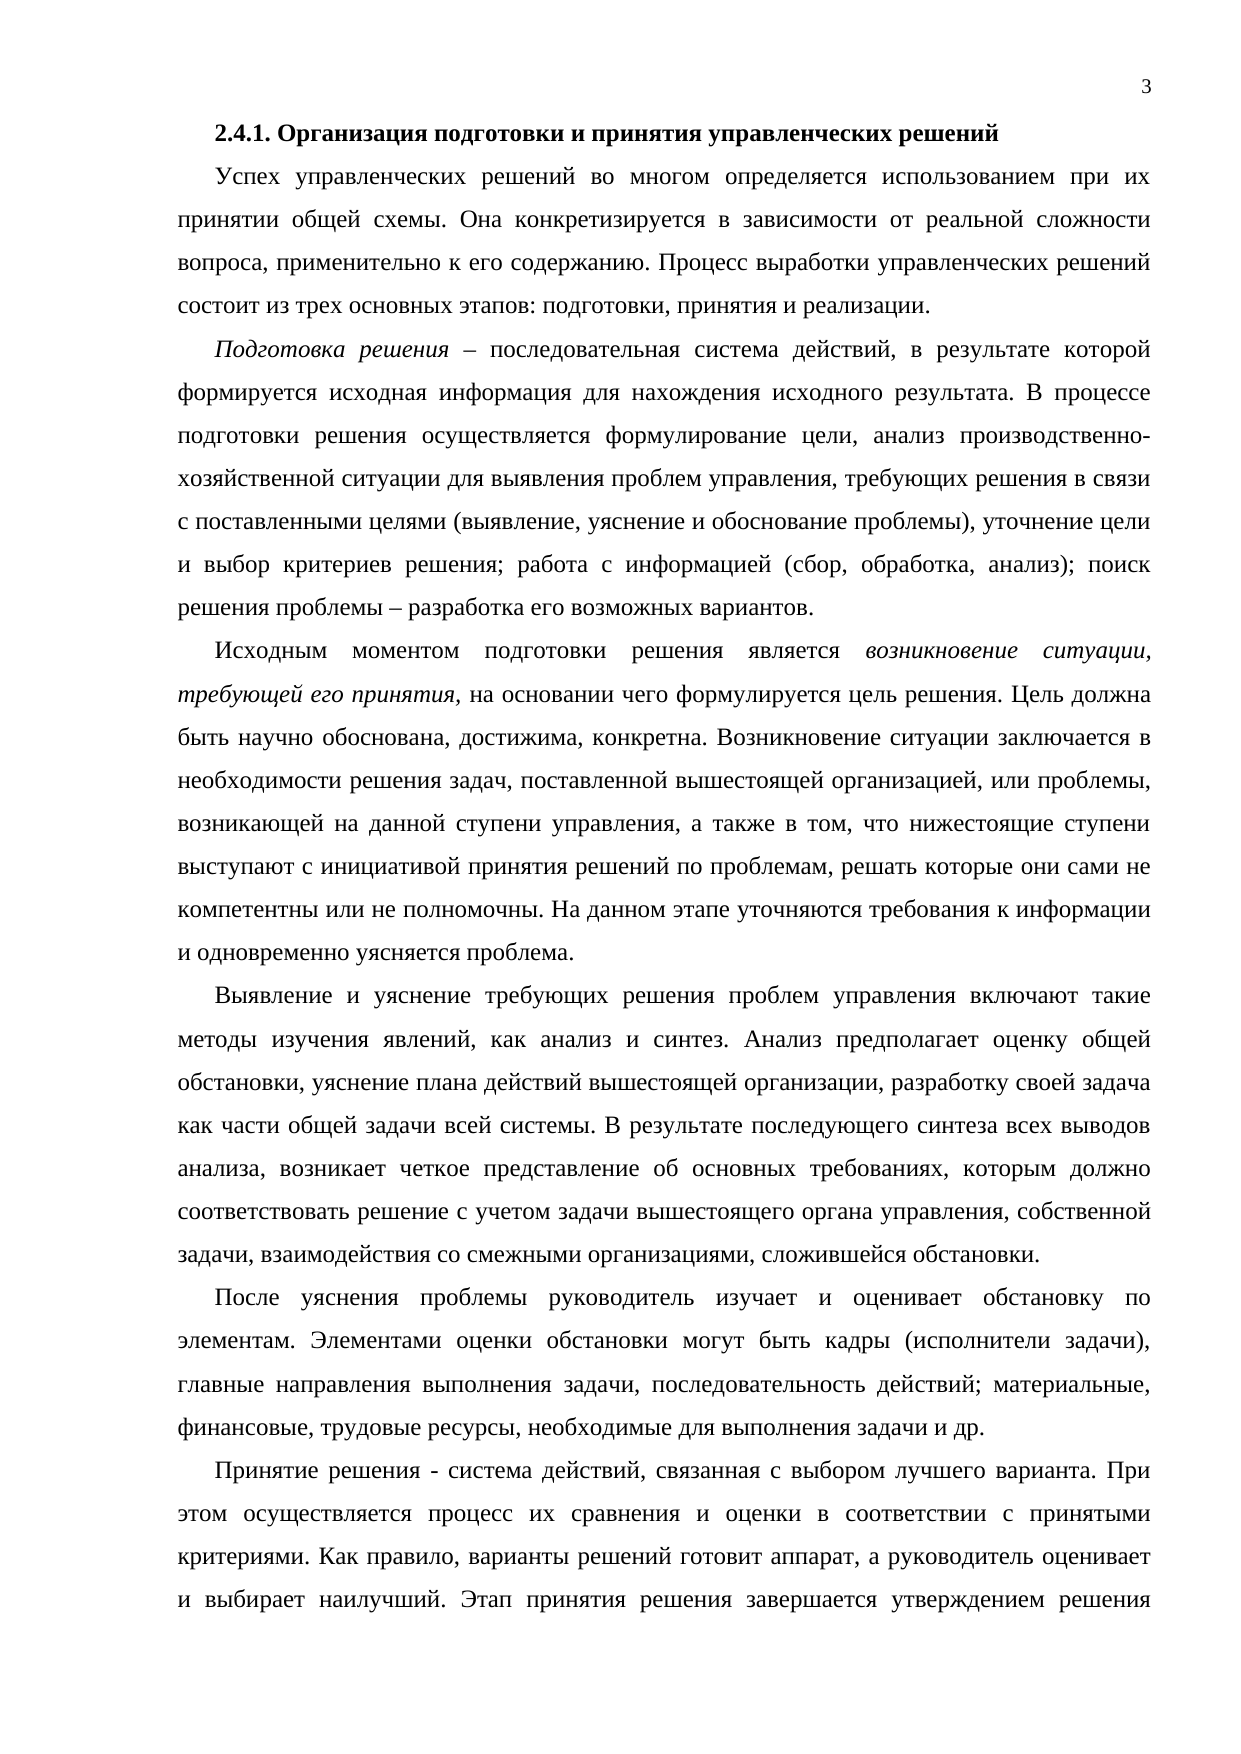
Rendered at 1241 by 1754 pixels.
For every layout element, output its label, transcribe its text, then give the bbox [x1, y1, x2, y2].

text После уяснения проблемы руководитель изучает и оценивает обстановку по элементам. Элементами оценки обстановки могут быть кадры (исполнители задачи), главные направления выполнения задачи, последовательность действий; материальные, финансовые, трудовые ресурсы, необходимые для выполнения задачи и др. [177, 1282, 1152, 1441]
text Успех управленческих решений во многом определяется использованием при их принятии общей схемы. Она конкретизируется в зависимости от реальной сложности вопроса, применительно к его содержанию. Процесс выработки управленческих решений состоит из трех основных этапов: подготовки, принятия и реализации. [177, 161, 1152, 319]
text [177, 1455, 1152, 1613]
text 2.4.1. Организация подготовки и принятия управленческих решений [177, 118, 1152, 147]
text Подготовка решения – последовательная система действий, в результате которой формируется исходная информация для нахождения исходного результата. В процессе подготовки решения осуществляется формулирование цели, анализ производственно-хозяйственной ситуации для выявления проблем управления, требующих решения в связи с поставленными целями (выявление, уяснение и обоснование проблемы), уточнение цели и выбор критериев решения; работа с информацией (сбор, обработка, анализ); поиск решения проблемы – разработка его возможных вариантов. [177, 334, 1152, 621]
text Выявление и уяснение требующих решения проблем управления включают такие методы изучения явлений, как анализ и синтез. Анализ предполагает оценку общей обстановки, уяснение плана действий вышестоящей организации, разработку своей задача как части общей задачи всей системы. В результате последующего синтеза всех выводов анализа, возникает четкое представление об основных требованиях, которым должно соответствовать решение с учетом задачи вышестоящего органа управления, собственной задачи, взаимодействия со смежными организациями, сложившейся обстановки. [177, 981, 1152, 1268]
text Исходным моментом подготовки решения является возникновение ситуации, требующей его принятия, на основании чего формулируется цель решения. Цель должна быть научно обоснована, достижима, конкретна. Возникновение ситуации заключается в необходимости решения задач, поставленной вышестоящей организацией, или проблемы, возникающей на данной ступени управления, а также в том, что нижестоящие ступени выступают с инициативой принятия решений по проблемам, решать которые они сами не компетентны или не полномочны. На данном этапе уточняются требования к информации и одновременно уясняется проблема. [177, 636, 1152, 966]
